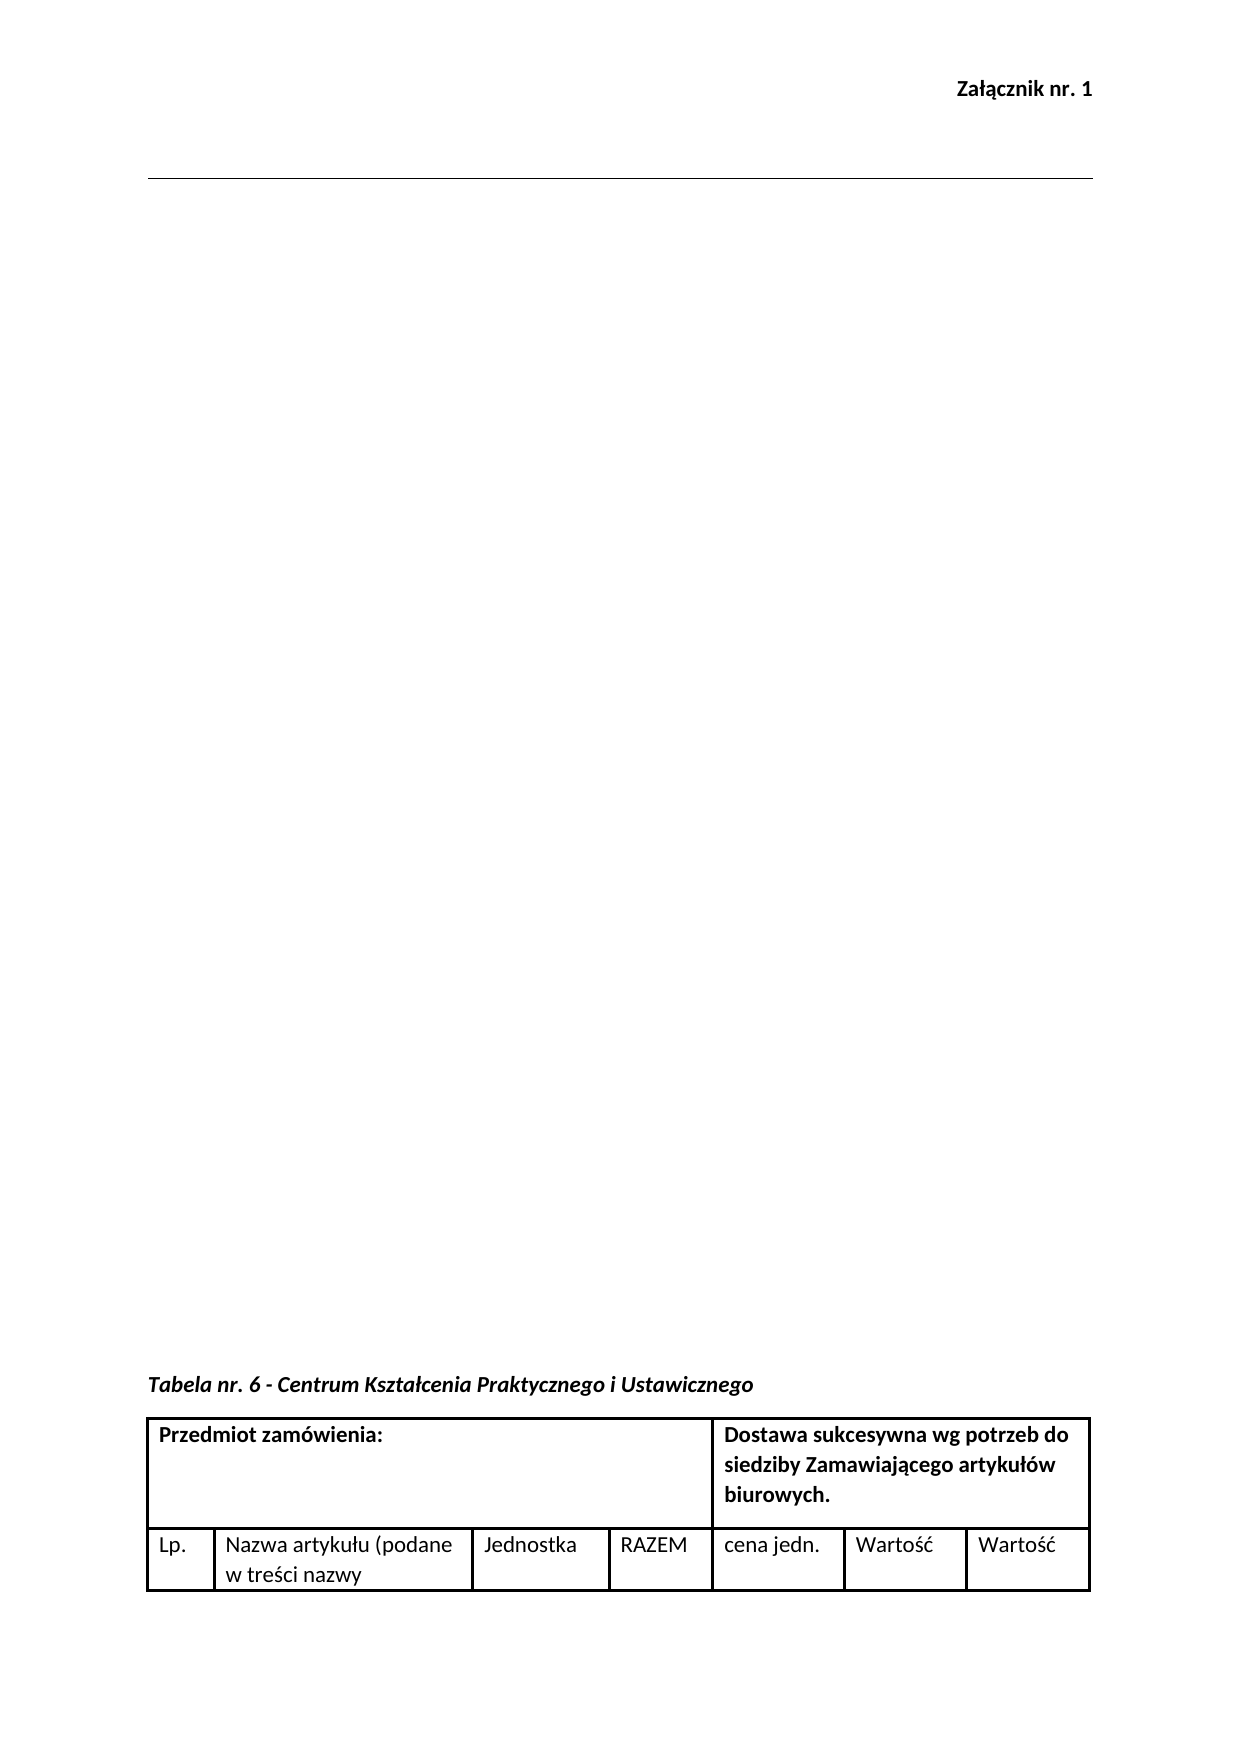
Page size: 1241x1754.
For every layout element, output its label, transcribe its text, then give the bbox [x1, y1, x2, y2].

table_cell RAZEM [611, 1530, 711, 1588]
table_cell cena jedn. zł netto [714, 1530, 843, 1588]
table_header Przedmiot zamówienia: [149, 1420, 711, 1527]
table_cell Wartość brutto zł [968, 1530, 1088, 1588]
table_cell Wartość netto zł [846, 1530, 965, 1588]
table_cell Lp. [149, 1530, 213, 1588]
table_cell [216, 1530, 471, 1588]
text Tabela nr. 6 - Centrum Kształcenia Praktycznego i Ustawicznego [148, 1370, 1093, 1398]
table_header Dostawa sukcesywna wg potrzeb do siedziby Zamawiającego artykułów biurowych. [714, 1420, 1088, 1527]
table_cell Jednostka [474, 1530, 608, 1588]
